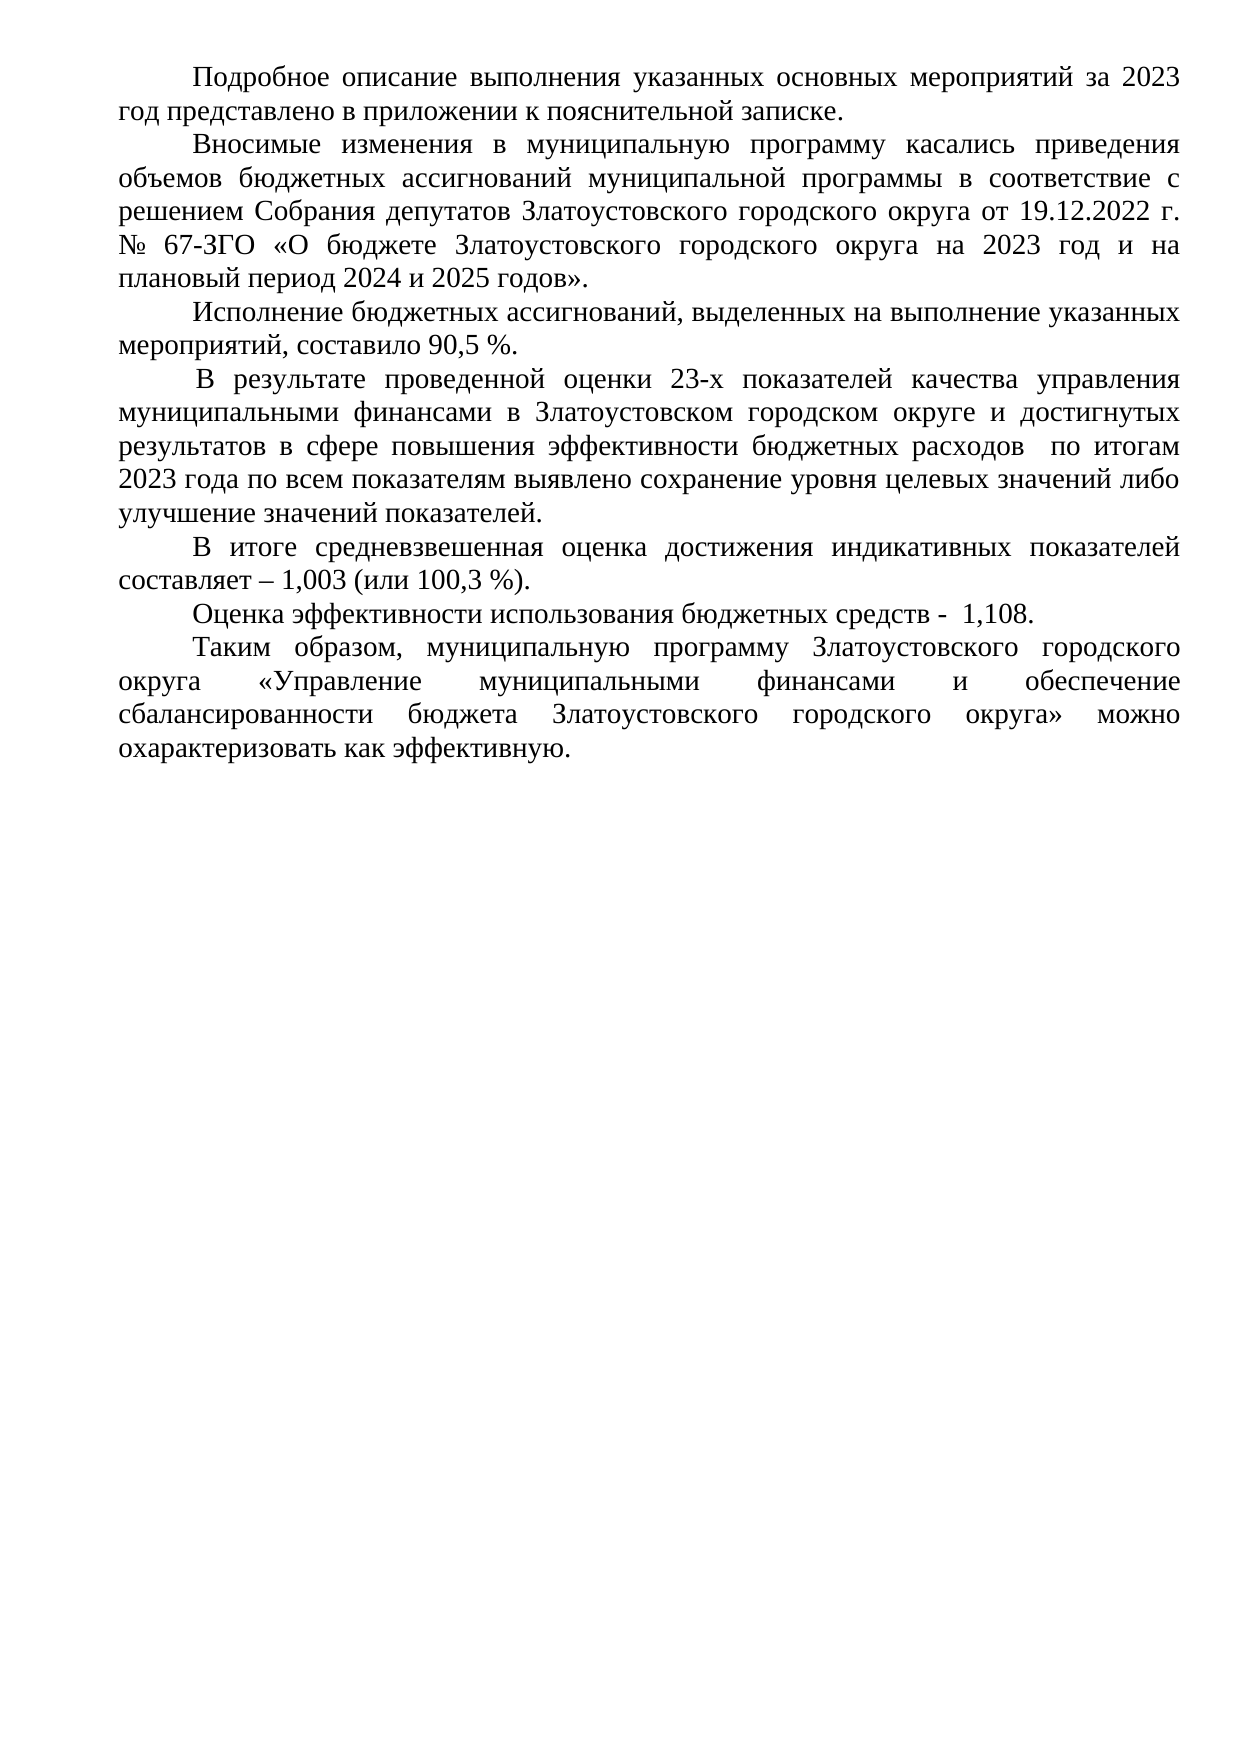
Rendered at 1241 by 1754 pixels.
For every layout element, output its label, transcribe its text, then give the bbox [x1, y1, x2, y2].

text Подробное описание выполнения указанных основных мероприятий за 2023 год представлено в приложении к пояснительной записке. [118, 59, 1181, 126]
text В результате проведенной оценки 23-х показателей качества управления муниципальными финансами в Златоустовском городском округе и достигнутых результатов в сфере повышения эффективности бюджетных расходов по итогам 2023 года по всем показателям выявлено сохранение уровня целевых значений либо улучшение значений показателей. [118, 361, 1181, 529]
list В итоге средневзвешенная оценка достижения индикативных показателей составляет – 1,003 (или 100,3 %). [118, 529, 1181, 596]
list Оценка эффективности использования бюджетных средств - 1,108. [118, 596, 1181, 629]
text Таким образом, муниципальную программу Златоустовского городского округа «Управление муниципальными финансами и обеспечение сбалансированности бюджета Златоустовского городского округа» можно охарактеризовать как эффективную. [118, 629, 1181, 763]
text Вносимые изменения в муниципальную программу касались приведения объемов бюджетных ассигнований муниципальной программы в соответствие с решением Собрания депутатов Златоустовского городского округа от 19.12.2022 г. № 67-ЗГО «О бюджете Златоустовского городского округа на 2023 год и на плановый период 2024 и 2025 годов». [118, 126, 1181, 294]
list Исполнение бюджетных ассигнований, выделенных на выполнение указанных мероприятий, составило 90,5 %. [118, 294, 1181, 361]
